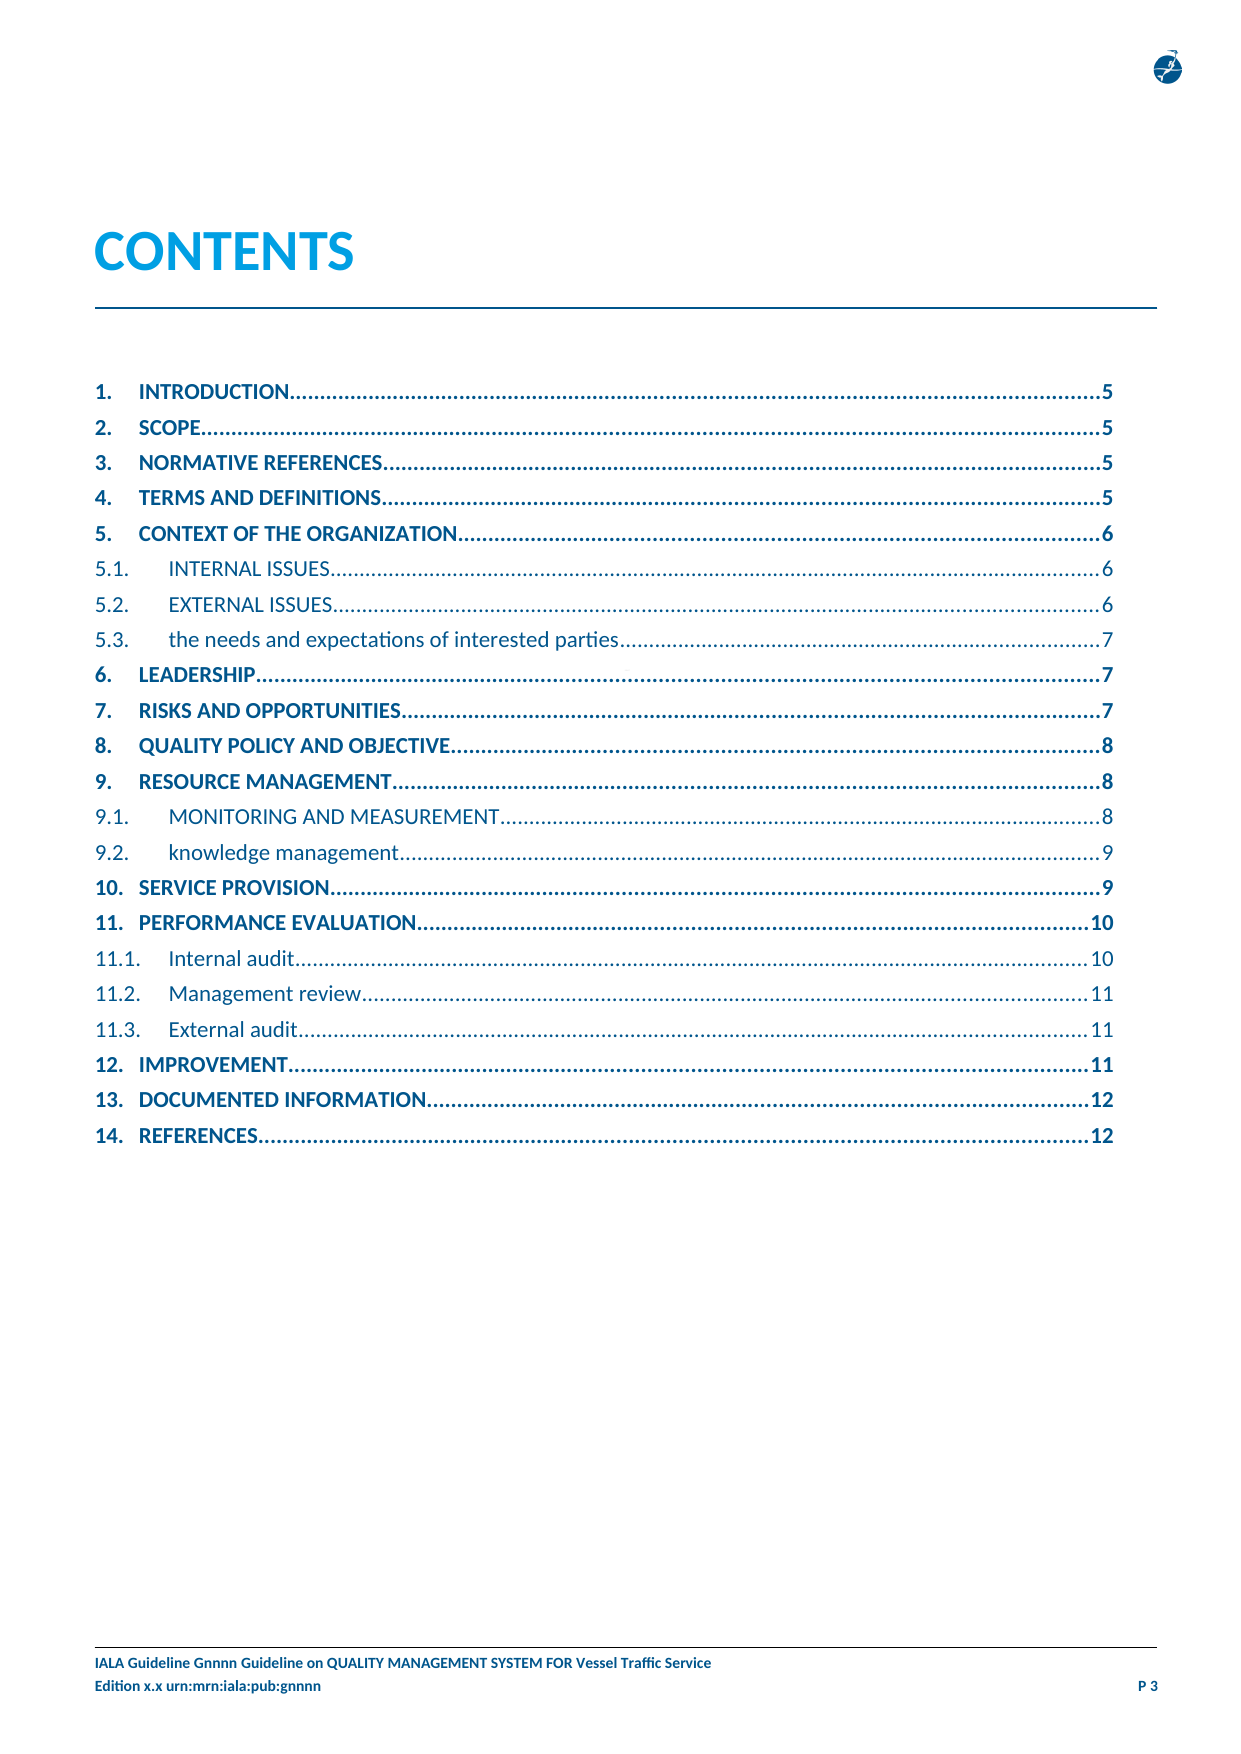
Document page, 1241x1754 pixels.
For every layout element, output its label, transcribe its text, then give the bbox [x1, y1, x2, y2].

text 9.1. MONITORING AND MEASUREMENT 8 [94, 799, 1113, 830]
text 5.3. the needs and expectations of interested parties 7 [94, 622, 1113, 653]
text 5.2. EXTERNAL ISSUES 6 [94, 586, 1113, 618]
text 1. Introduction 5 [94, 374, 1113, 405]
text 4. Terms and definitions 5 [94, 480, 1113, 511]
text 9.2. knowledge management 9 [94, 834, 1113, 866]
text 9. RESOURCE MANAGEMENT 8 [94, 763, 1113, 795]
text 11.2. Management review 11 [94, 976, 1113, 1007]
text 11. Performance Evaluation 10 [94, 905, 1113, 936]
text 3. Normative references 5 [94, 445, 1113, 476]
text 5.1. INTERNAL ISSUES 6 [94, 551, 1113, 582]
text 5. CONTEXT OF THE ORGANIZATION 6 [94, 516, 1113, 547]
text 11.1. Internal audit 10 [94, 941, 1113, 972]
text 7. Risks and opportunities 7 [94, 693, 1113, 724]
picture [1120, 0, 1241, 119]
text 10. SERVICE PROVISION 9 [94, 870, 1113, 901]
text 8. QUALITY POLICY AND OBJECTIVE 8 [94, 728, 1113, 759]
text 11.3. External audit 11 [94, 1011, 1113, 1043]
text 13. documented information 12 [94, 1082, 1113, 1113]
text 6. leadership 7 [94, 657, 1113, 688]
text 2. scope 5 [94, 409, 1113, 441]
text 14. References 12 [94, 1118, 1113, 1149]
text 12. improvement 11 [94, 1047, 1113, 1078]
